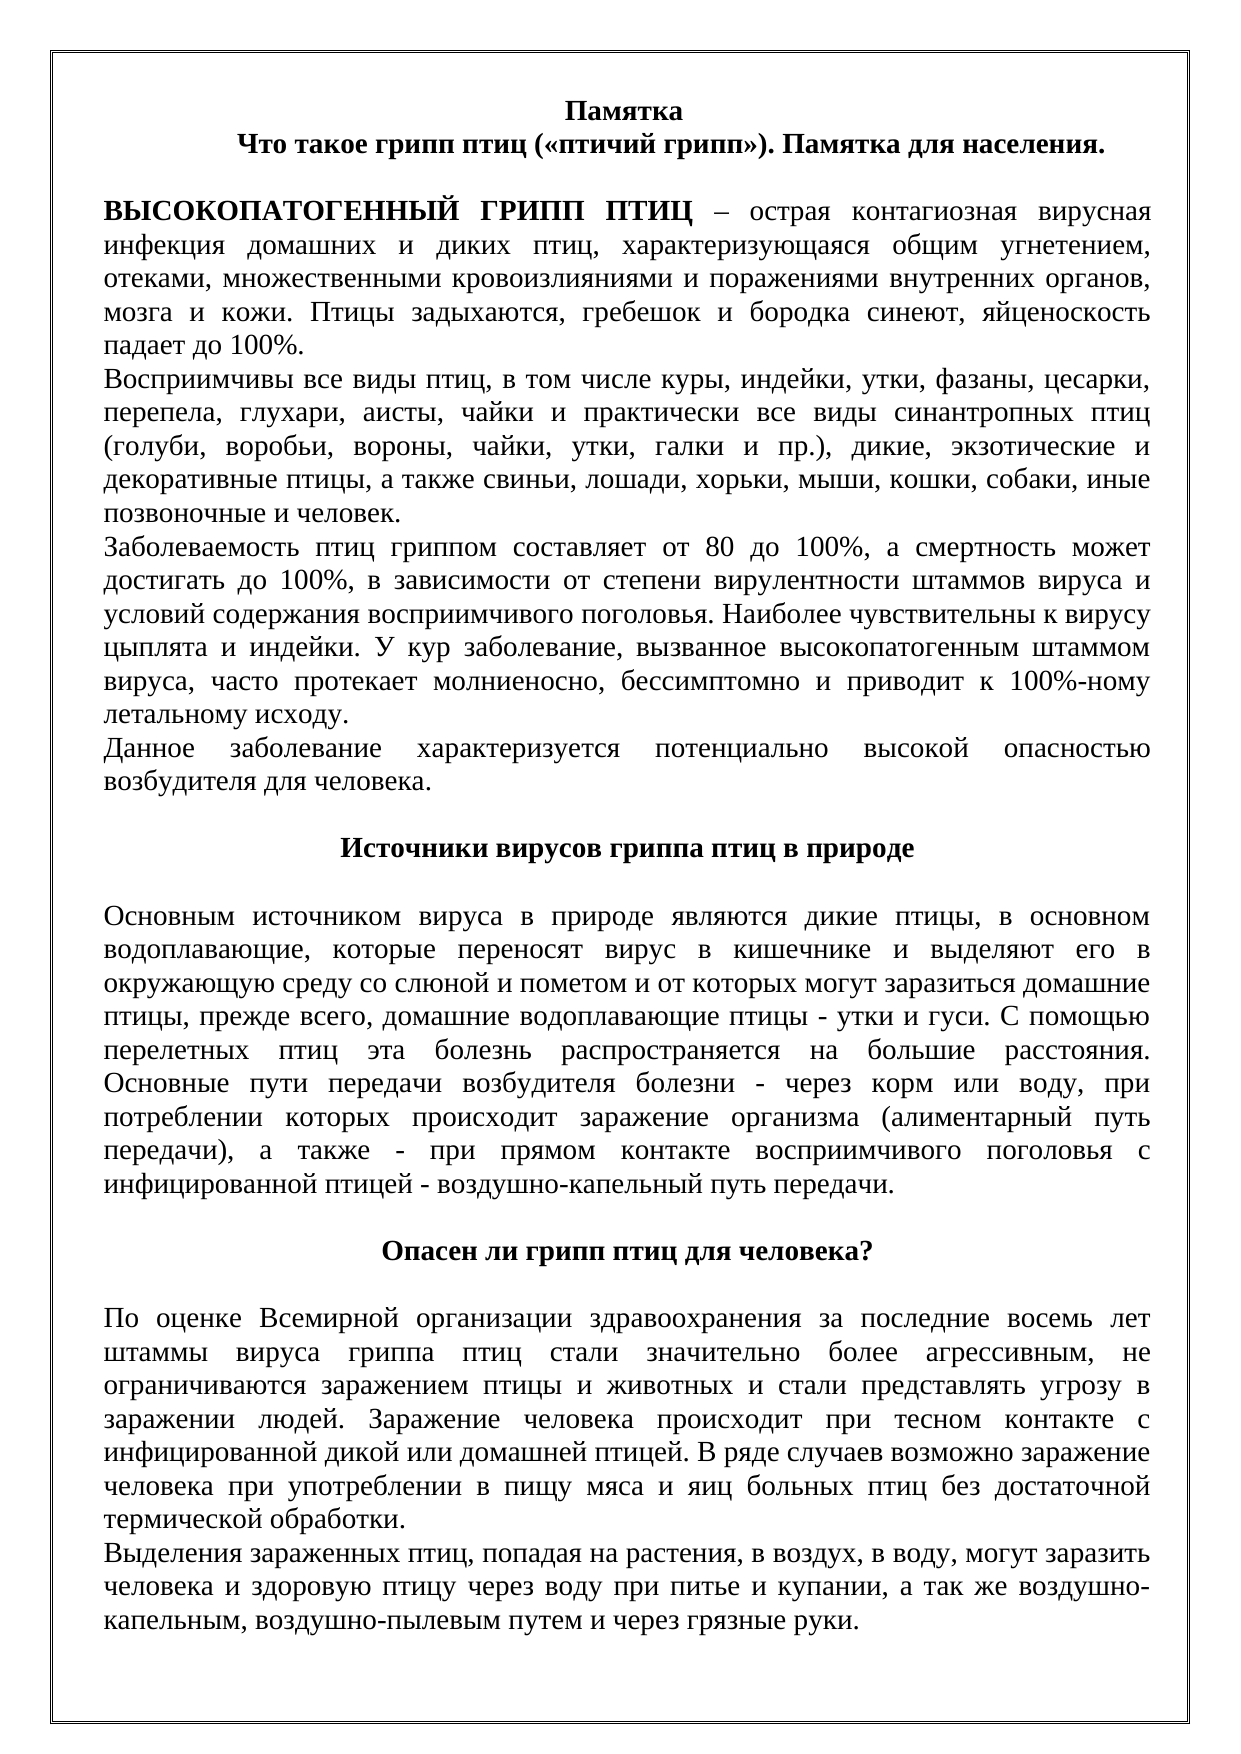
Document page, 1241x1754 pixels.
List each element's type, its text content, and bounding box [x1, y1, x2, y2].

text Опасен ли грипп птиц для человека? [103, 1233, 1152, 1267]
text Выделения зараженных птиц, попадая на растения, в воздух, в воду, могут заразить человека и здоровую птицу через воду при питье и купании, а так же воздушно-капельным, воздушно-пылевым путем и через грязные руки. [103, 1535, 1152, 1636]
text Восприимчивы все виды птиц, в том числе куры, индейки, утки, фазаны, цесарки, перепела, глухари, аисты, чайки и практически все виды синантропных птиц (голуби, воробьи, вороны, чайки, утки, галки и пр.), дикие, экзотические и декоративные птицы, а также свиньи, лошади, хорьки, мыши, кошки, собаки, иные позвоночные и человек. [103, 361, 1152, 529]
text ВЫСОКОПАТОГЕННЫЙ ГРИПП ПТИЦ – острая контагиозная вирусная инфекция домашних и диких птиц, характеризующаяся общим угнетением, отеками, множественными кровоизлияниями и поражениями внутренних органов, мозга и кожи. Птицы задыхаются, гребешок и бородка синеют, яйценоскость падает до 100%. [103, 193, 1152, 361]
text Источники вирусов гриппа птиц в природе [103, 831, 1152, 864]
text Основным источником вируса в природе являются дикие птицы, в основном водоплавающие, которые переносят вирус в кишечнике и выделяют его в окружающую среду со слюной и пометом и от которых могут заразиться домашние птицы, прежде всего, домашние водоплавающие птицы - утки и гуси. С помощью перелетных птиц эта болезнь распространяется на большие расстояния. Основные пути передачи возбудителя болезни - через корм или воду, при потреблении которых происходит заражение организма (алиментарный путь передачи), а также - при прямом контакте восприимчивого поголовья с инфицированной птицей - воздушно-капельный путь передачи. [103, 898, 1152, 1199]
text По оценке Всемирной организации здравоохранения за последние восемь лет штаммы вируса гриппа птиц стали значительно более агрессивным, не ограничиваются заражением птицы и животных и стали представлять угрозу в заражении людей. Заражение человека происходит при тесном контакте с инфицированной дикой или домашней птицей. В ряде случаев возможно заражение человека при употреблении в пищу мяса и яиц больных птиц без достаточной термической обработки. [103, 1300, 1152, 1535]
text Памятка Что такое грипп птиц («птичий грипп»). Памятка для населения. [103, 93, 1152, 160]
text Заболеваемость птиц гриппом составляет от 80 до 100%, а смертность может достигать до 100%, в зависимости от степени вирулентности штаммов вируса и условий содержания восприимчивого поголовья. Наиболее чувствительны к вирусу цыплята и индейки. У кур заболевание, вызванное высокопатогенным штаммом вируса, часто протекает молниеносно, бессимптомно и приводит к 100%-ному летальному исходу. [103, 529, 1152, 730]
text Данное заболевание характеризуется потенциально высокой опасностью возбудителя для человека. [103, 730, 1152, 797]
